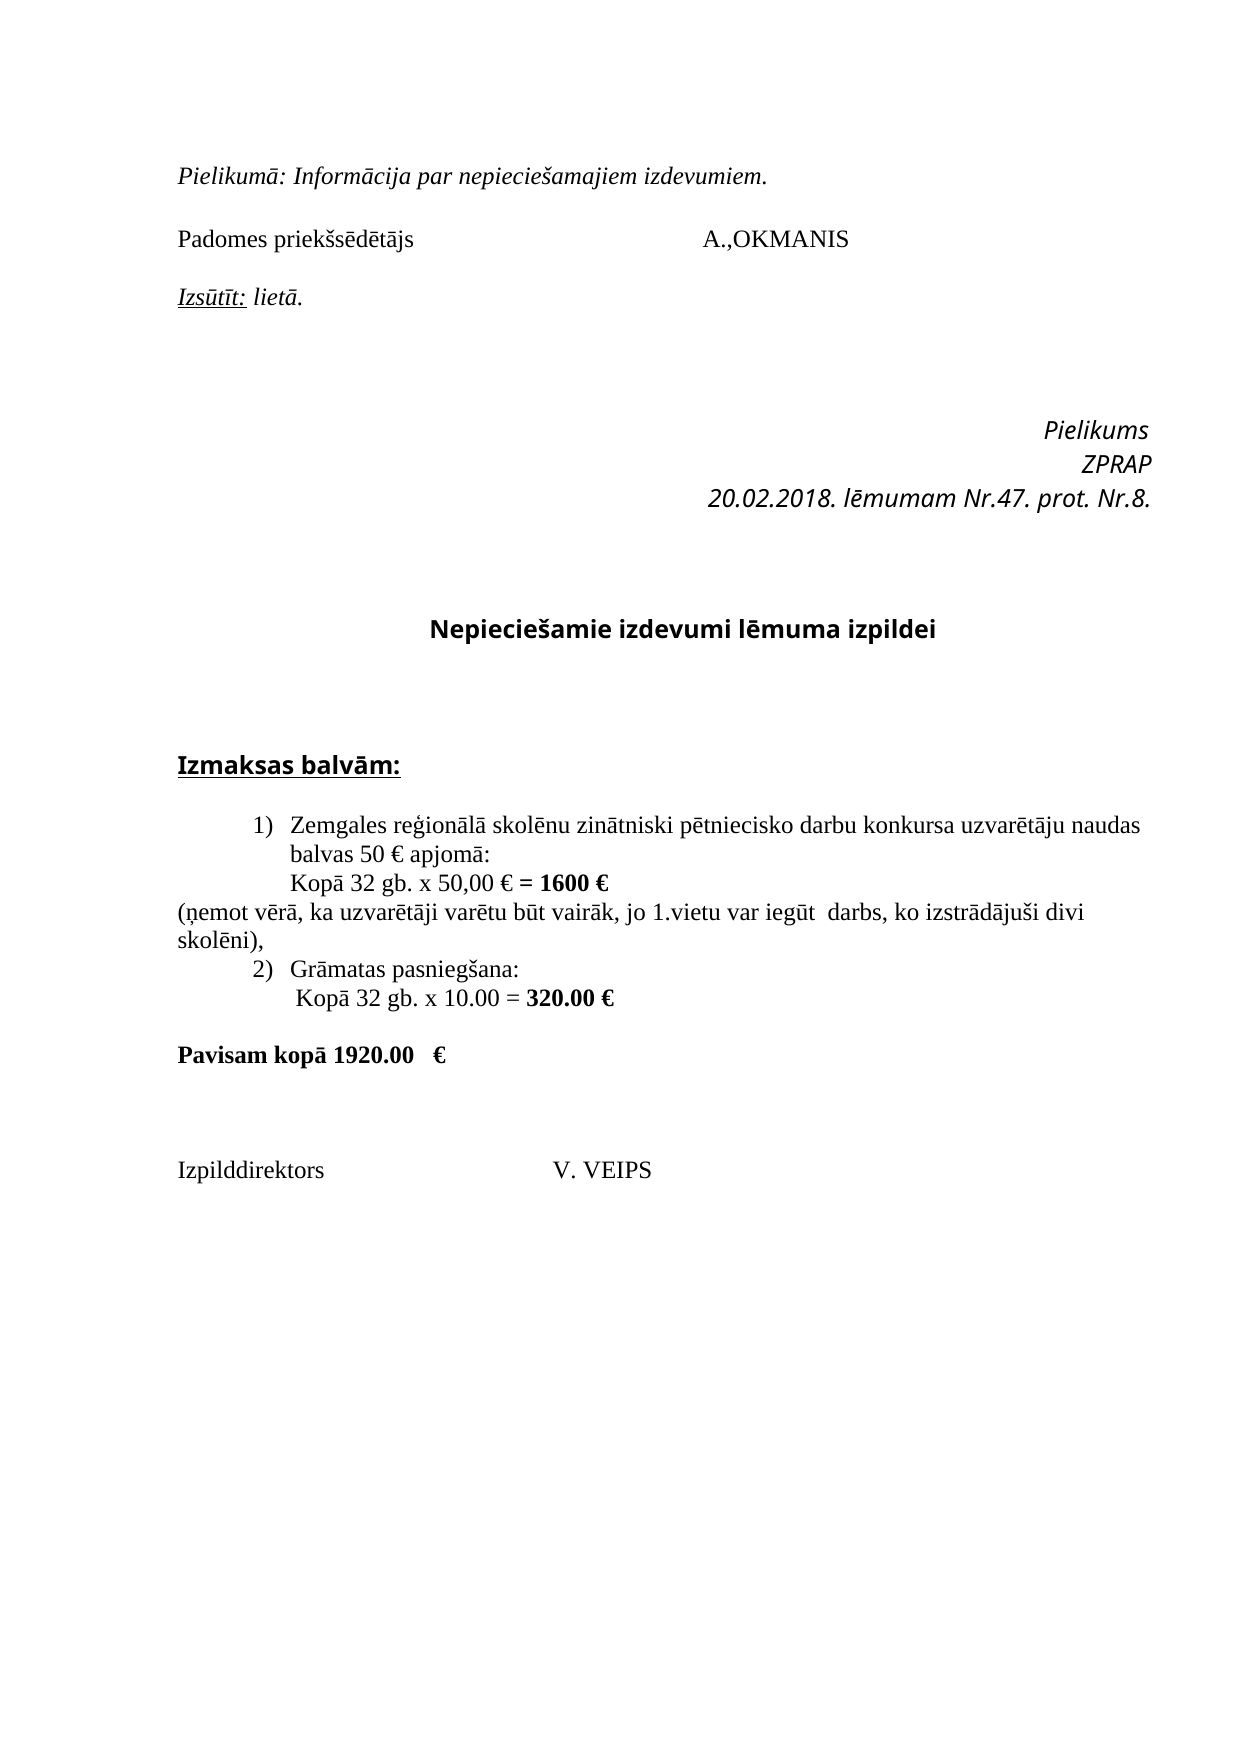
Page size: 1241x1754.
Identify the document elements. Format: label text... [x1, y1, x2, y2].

text Izpilddirektors V. VEIPS [177, 1156, 1152, 1184]
text Pielikums [177, 412, 1152, 447]
text Kopā 32 gb. x 10.00 = 320.00 € [177, 983, 1152, 1012]
text Pavisam kopā 1920.00 € [177, 1041, 1152, 1069]
text (ņemot vērā, ka uzvarētāji varētu būt vairāk, jo 1.vietu var iegūt darbs, ko izstrādājuši divi skolēni), [177, 897, 1152, 954]
text Pielikumā: Informācija par nepieciešamajiem izdevumiem. [177, 161, 1152, 190]
text Kopā 32 gb. x 50,00 € = 1600 € [215, 868, 1152, 897]
text Izsūtīt: lietā. [177, 282, 1152, 310]
list Zemgales reģionālā skolēnu zinātniski pētniecisko darbu konkursa uzvarētāju naudas balvas 50 € apjomā: [252, 811, 1152, 868]
text 20.02.2018. lēmumam Nr.47. prot. Nr.8. [177, 481, 1152, 515]
list Grāmatas pasniegšana: [252, 954, 1152, 983]
text Padomes priekšsēdētājs A.,OKMANIS [177, 224, 1152, 253]
text Izmaksas balvām: [177, 748, 1152, 782]
text Nepieciešamie izdevumi lēmuma izpildei [177, 612, 1152, 646]
text ZPRAP [177, 447, 1152, 481]
